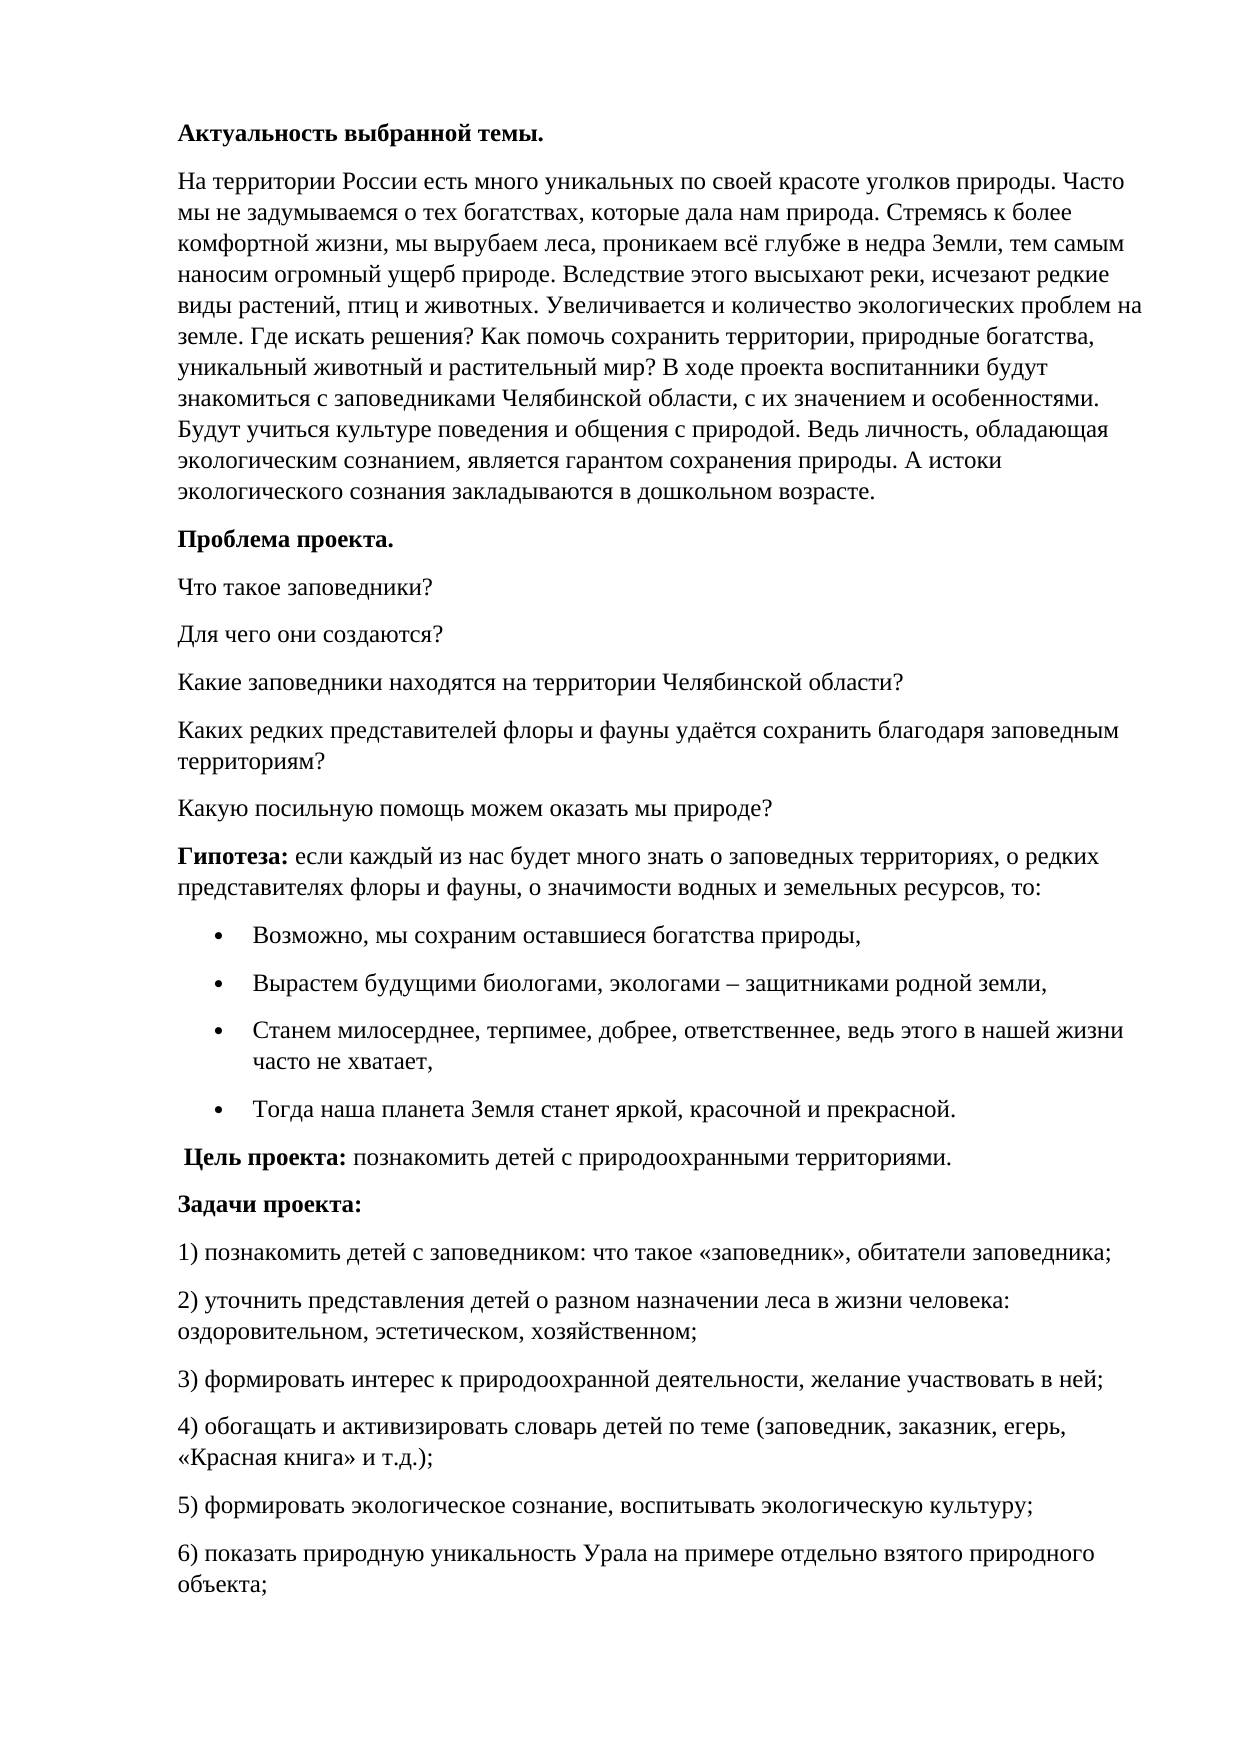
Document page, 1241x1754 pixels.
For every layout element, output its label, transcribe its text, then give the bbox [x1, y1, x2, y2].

text 5) формировать экологическое сознание, воспитывать экологическую культуру; [177, 1490, 1152, 1519]
list Вырастем будущими биологами, экологами – защитниками родной земли, [215, 968, 1152, 996]
text 1) познакомить детей с заповедником: что такое «заповедник», обитатели заповедника; [177, 1237, 1152, 1266]
text Актуальность выбранной темы. [177, 118, 1152, 147]
text Что такое заповедники? [177, 572, 1152, 600]
list Тогда наша планета Земля станет яркой, красочной и прекрасной. [215, 1094, 1152, 1123]
text 3) формировать интерес к природоохранной деятельности, желание участвовать в ней; [177, 1364, 1152, 1392]
text 4) обогащать и активизировать словарь детей по теме (заповедник, заказник, егерь, «Красная книга» и т.д.); [177, 1411, 1152, 1471]
text Для чего они создаются? [177, 619, 1152, 648]
text 2) уточнить представления детей о разном назначении леса в жизни человека: оздоровительном, эстетическом, хозяйственном; [177, 1285, 1152, 1345]
text 6) показать природную уникальность Урала на примере отдельно взятого природного объекта; [177, 1538, 1152, 1598]
text Какую посильную помощь можем оказать мы природе? [177, 793, 1152, 822]
text Цель проекта: познакомить детей с природоохранными территориями. [177, 1142, 1152, 1171]
text Задачи проекта: [177, 1189, 1152, 1218]
text Какие заповедники находятся на территории Челябинской области? [177, 667, 1152, 696]
list Возможно, мы сохраним оставшиеся богатства природы, [215, 920, 1152, 949]
text Каких редких представителей флоры и фауны удаётся сохранить благодаря заповедным территориям? [177, 715, 1152, 774]
text На территории России есть много уникальных по своей красоте уголков природы. Часто мы не задумываемся о тех богатствах, которые дала нам природа. Стремясь к более комфортной жизни, мы вырубаем леса, проникаем всё глубже в недра Земли, тем самым наносим огромный ущерб природе. Вследствие этого высыхают реки, исчезают редкие виды растений, птиц и животных. Увеличивается и количество экологических проблем на земле. Где искать решения? Как помочь сохранить территории, природные богатства, уникальный животный и растительный мир? В ходе проекта воспитанники будут знакомиться с заповедниками Челябинской области, с их значением и особенностями. Будут учиться культуре поведения и общения с природой. Ведь личность, обладающая экологическим сознанием, является гарантом сохранения природы. А истоки экологического сознания закладываются в дошкольном возрасте. [177, 166, 1152, 505]
text Проблема проекта. [177, 524, 1152, 553]
list Станем милосерднее, терпимее, добрее, ответственнее, ведь этого в нашей жизни часто не хватает, [215, 1015, 1152, 1075]
text Гипотеза: если каждый из нас будет много знать о заповедных территориях, о редких представителях флоры и фауны, о значимости водных и земельных ресурсов, то: [177, 841, 1152, 901]
